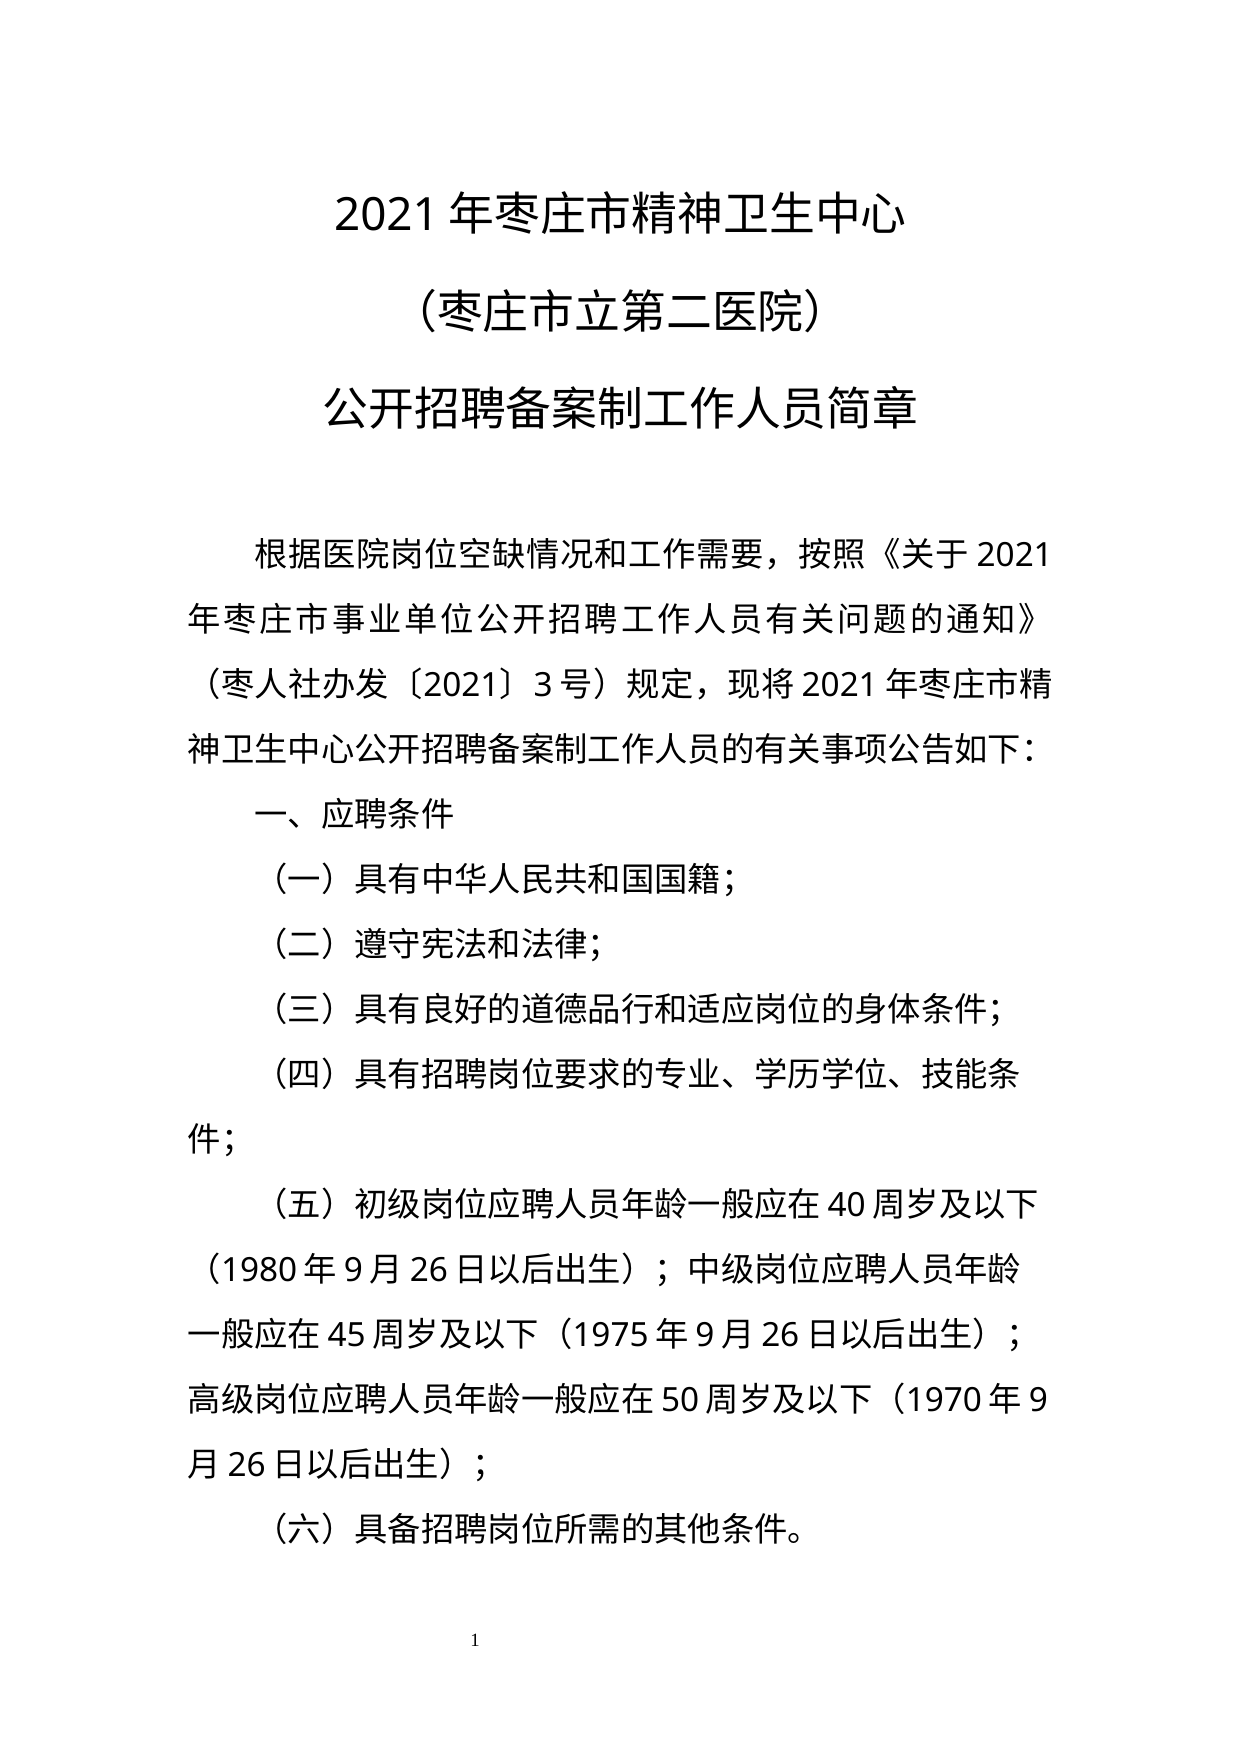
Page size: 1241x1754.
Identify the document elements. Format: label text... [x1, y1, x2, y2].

text （一）具有中华人民共和国国籍； [187, 844, 1053, 909]
text 一、应聘条件 [254, 779, 1053, 844]
text （六）具备招聘岗位所需的其他条件。 [187, 1494, 1053, 1559]
text （二）遵守宪法和法律； [187, 909, 1053, 974]
text （四）具有招聘岗位要求的专业、学历学位、技能条件； [187, 1039, 1053, 1169]
text 根据医院岗位空缺情况和工作需要，按照《关于2021年枣庄市事业单位公开招聘工作人员有关问题的通知》（枣人社办发〔2021〕3号）规定，现将2021年枣庄市精神卫生中心公开招聘备案制工作人员的有关事项公告如下： [187, 519, 1053, 779]
text 公开招聘备案制工作人员简章 [187, 357, 1053, 454]
text （三）具有良好的道德品行和适应岗位的身体条件； [187, 974, 1053, 1039]
text （五）初级岗位应聘人员年龄一般应在40周岁及以下（1980年9月26日以后出生）；中级岗位应聘人员年龄一般应在45周岁及以下（1975年9月26日以后出生）；高级岗位应聘人员年龄一般应在50周岁及以下（1970年9月26日以后出生）； [187, 1169, 1053, 1494]
text （枣庄市立第二医院） [187, 259, 1053, 357]
text 2021年枣庄市精神卫生中心 [187, 162, 1053, 259]
